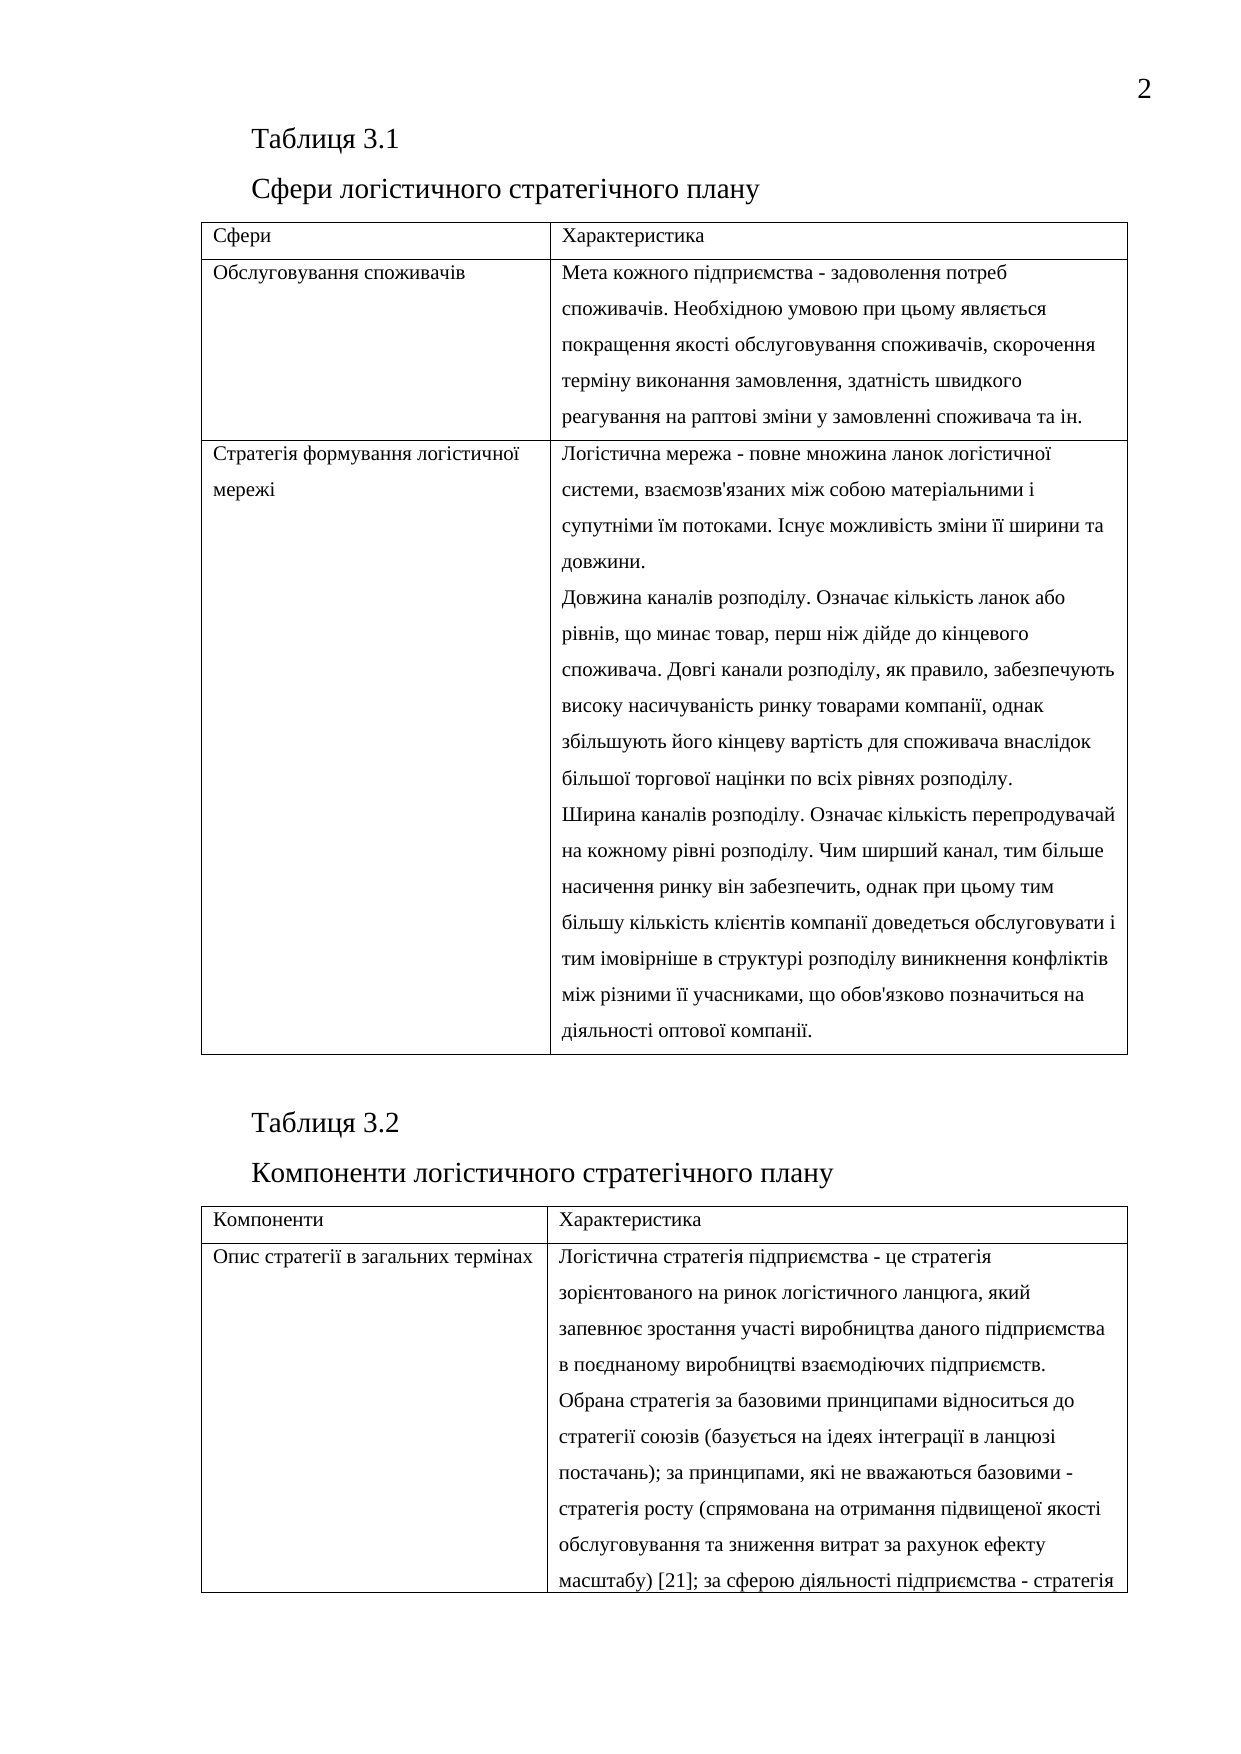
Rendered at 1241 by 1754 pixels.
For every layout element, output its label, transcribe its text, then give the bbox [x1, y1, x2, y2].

table_cell Стратегія формування логістичної мережі [202, 441, 550, 1054]
table_header Характеристика [551, 223, 1127, 259]
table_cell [548, 1244, 1127, 1592]
text Таблиця 3.1 [177, 121, 1152, 154]
text Компоненти логістичного стратегічного плану [177, 1155, 1152, 1189]
table_cell Обслуговування споживачів [202, 260, 550, 440]
table_header Характеристика [548, 1207, 1127, 1243]
text Таблиця 3.2 [177, 1105, 1152, 1139]
table_header Компоненти [202, 1207, 547, 1243]
table_cell Логістична мережа - повне множина ланок логістичної системи, взаємозв'язаних між собою матеріальними і супутніми їм потоками. Існує можливість зміни її ширини та довжини. Довжина каналів розподілу. Означає кількість ланок або рівнів, що минає товар, перш ніж дійде до кінцевого споживача. Довгі канали розподілу, як правило, забезпечують високу насичуваність ринку товарами компанії, однак збільшують його кінцеву вартість для споживача внаслідок більшої торгової націнки по всіх рівнях розподілу. Ширина каналів розподілу. Означає кількість перепродувачай на кожному рівні розподілу. Чим ширший канал, тим більше насичення ринку він забезпечить, однак при цьому тим більшу кількість клієнтів компанії доведеться обслуговувати і тим імовірніше в структурі розподілу виникнення конфліктів між різними її учасниками, що обов'язково позначиться на діяльності оптової компанії. [551, 441, 1127, 1054]
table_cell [202, 1244, 547, 1592]
text Сфери логістичного стратегічного плану [177, 171, 1152, 205]
table_cell Мета кожного підприємства - задоволення потреб споживачів. Необхідною умовою при цьому являється покращення якості обслуговування споживачів, скорочення терміну виконання замовлення, здатність швидкого реагування на раптові зміни у замовленні споживача та ін. [551, 260, 1127, 440]
table_header Сфери [202, 223, 550, 259]
